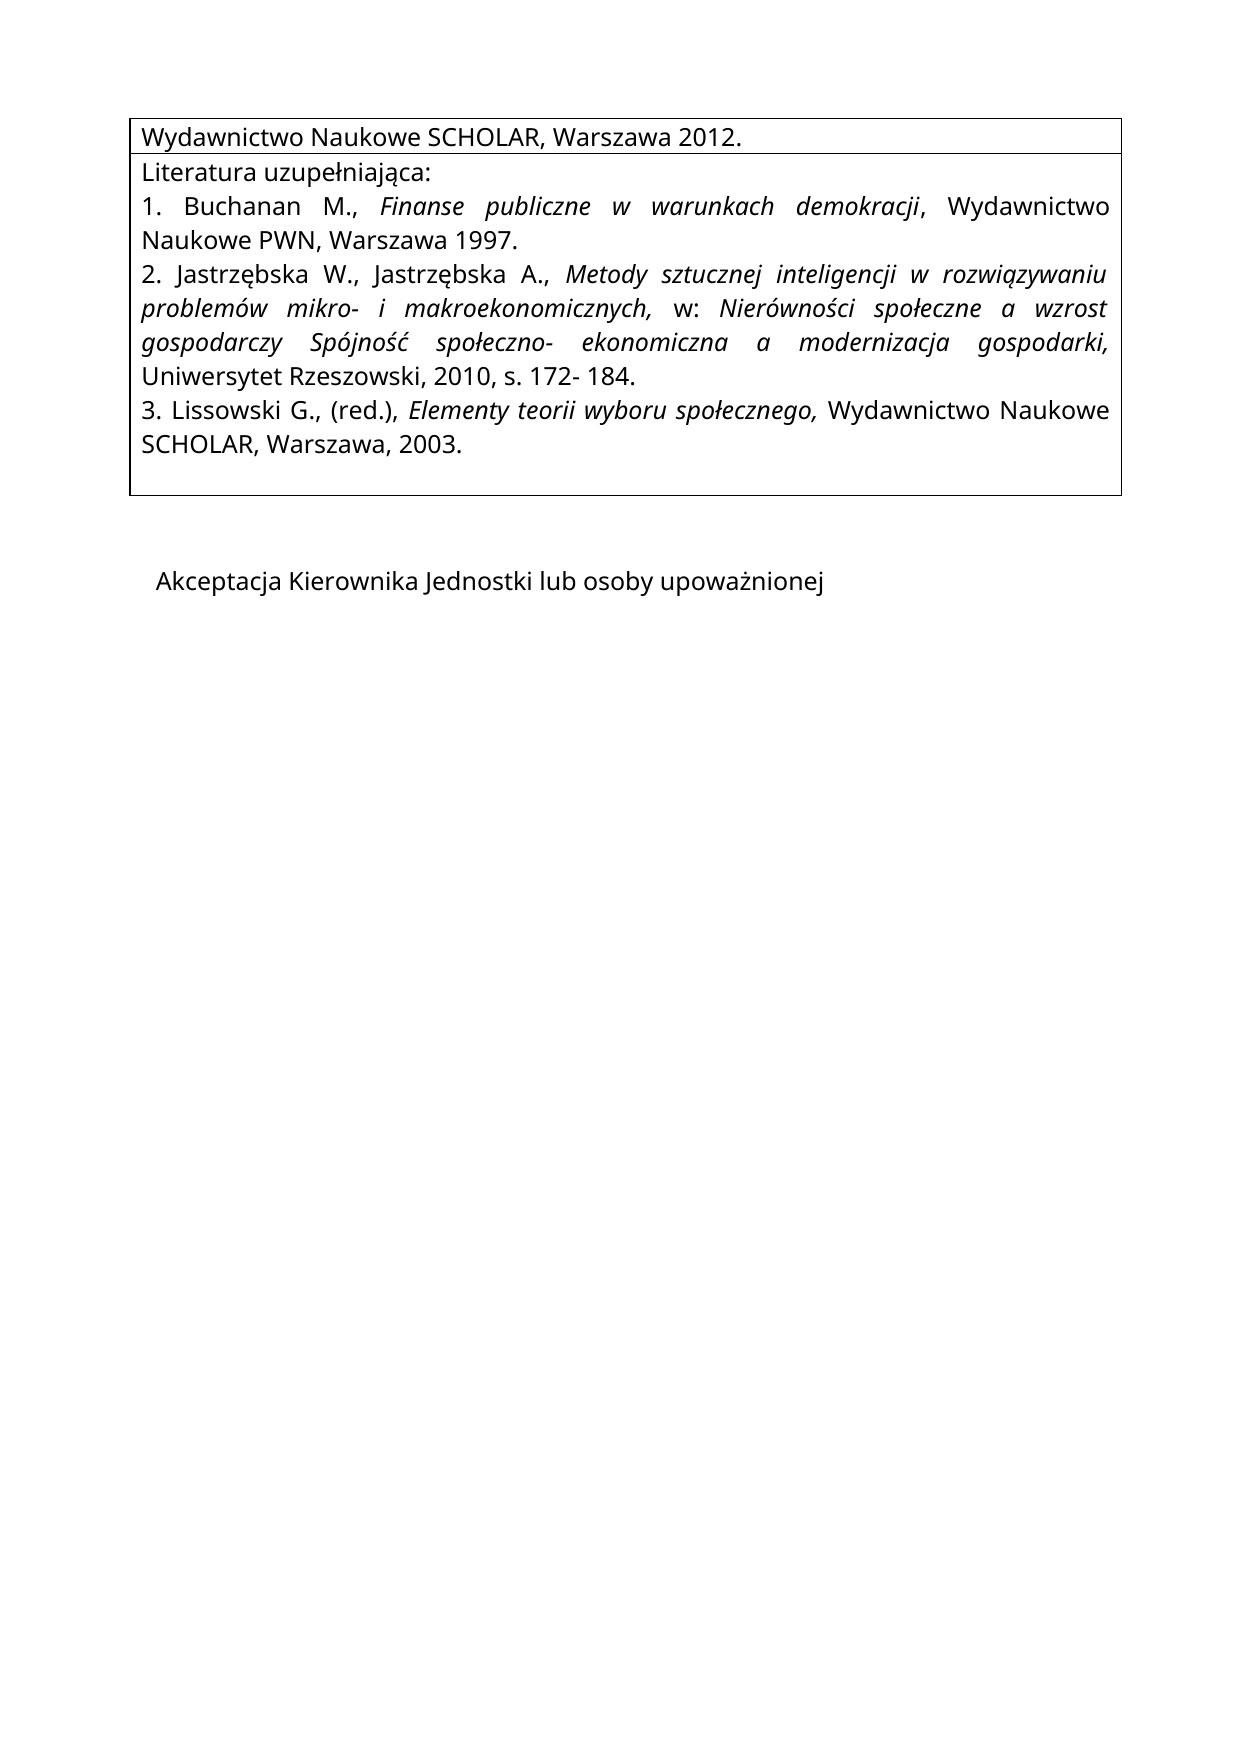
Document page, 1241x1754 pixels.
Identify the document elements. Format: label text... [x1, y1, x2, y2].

table_cell Literatura uzupełniająca: 1. Buchanan M., Finanse publiczne w warunkach demokracji, Wydawnictwo Naukowe PWN, Warszawa 1997. 2. Jastrzębska W., Jastrzębska A., Metody sztucznej inteligencji w rozwiązywaniu problemów mikro- i makroekonomicznych, w: Nierówności społeczne a wzrost gospodarczy Spójność społeczno- ekonomiczna a modernizacja gospodarki, Uniwersytet Rzeszowski, 2010, s. 172- 184. 3. Lissowski G., (red.), Elementy teorii wyboru społecznego, Wydawnictwo Naukowe SCHOLAR, Warszawa, 2003. [131, 154, 1121, 495]
text Akceptacja Kierownika Jednostki lub osoby upoważnionej [156, 564, 1122, 598]
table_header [131, 119, 1121, 153]
